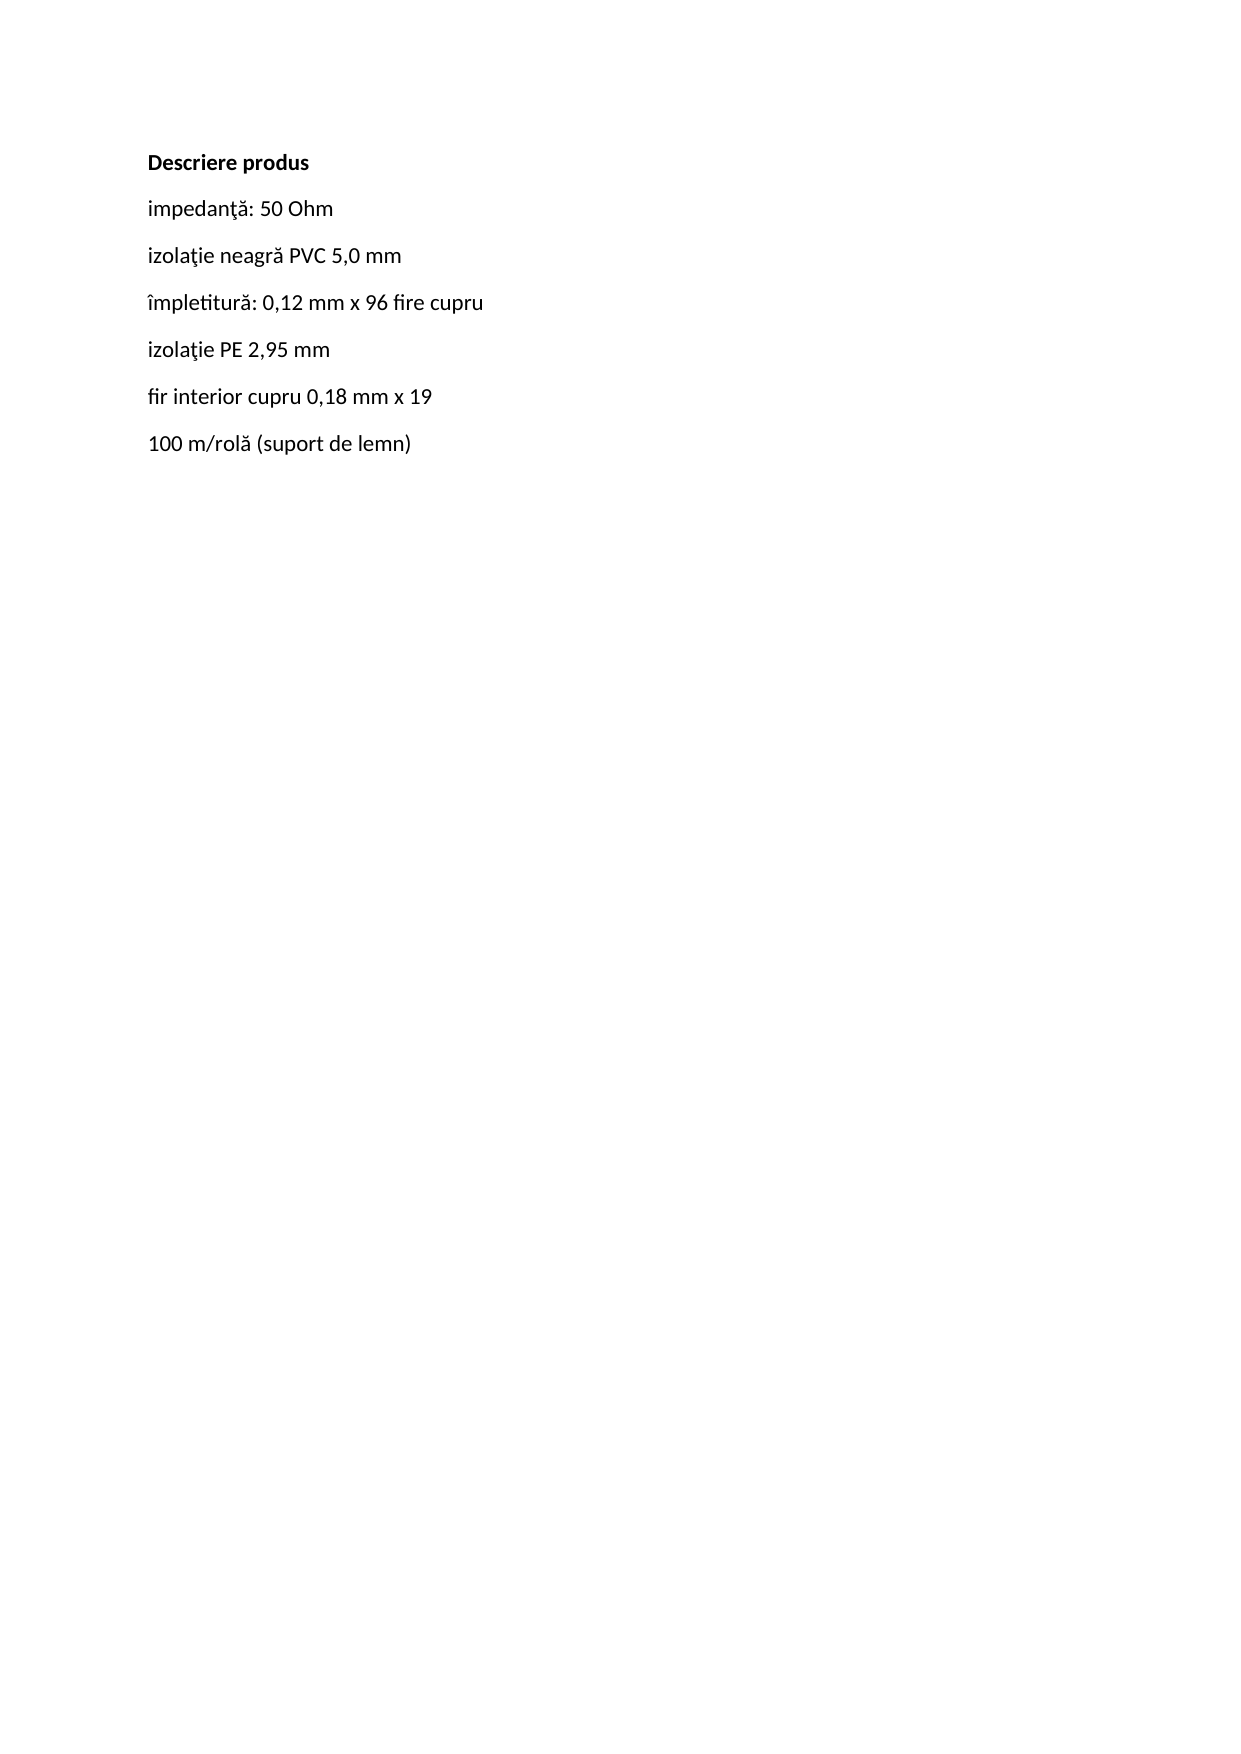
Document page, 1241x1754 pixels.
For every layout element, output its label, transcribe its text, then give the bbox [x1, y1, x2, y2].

text izolaţie neagră PVC 5,0 mm [148, 241, 1093, 269]
text 100 m/rolă (suport de lemn) [148, 429, 1093, 457]
text izolaţie PE 2,95 mm [148, 335, 1093, 363]
text împletitură: 0,12 mm x 96 fire cupru [148, 288, 1093, 316]
text fir interior cupru 0,18 mm x 19 [148, 382, 1093, 410]
text Descriere produs [148, 148, 1093, 176]
text impedanţă: 50 Ohm [148, 194, 1093, 222]
